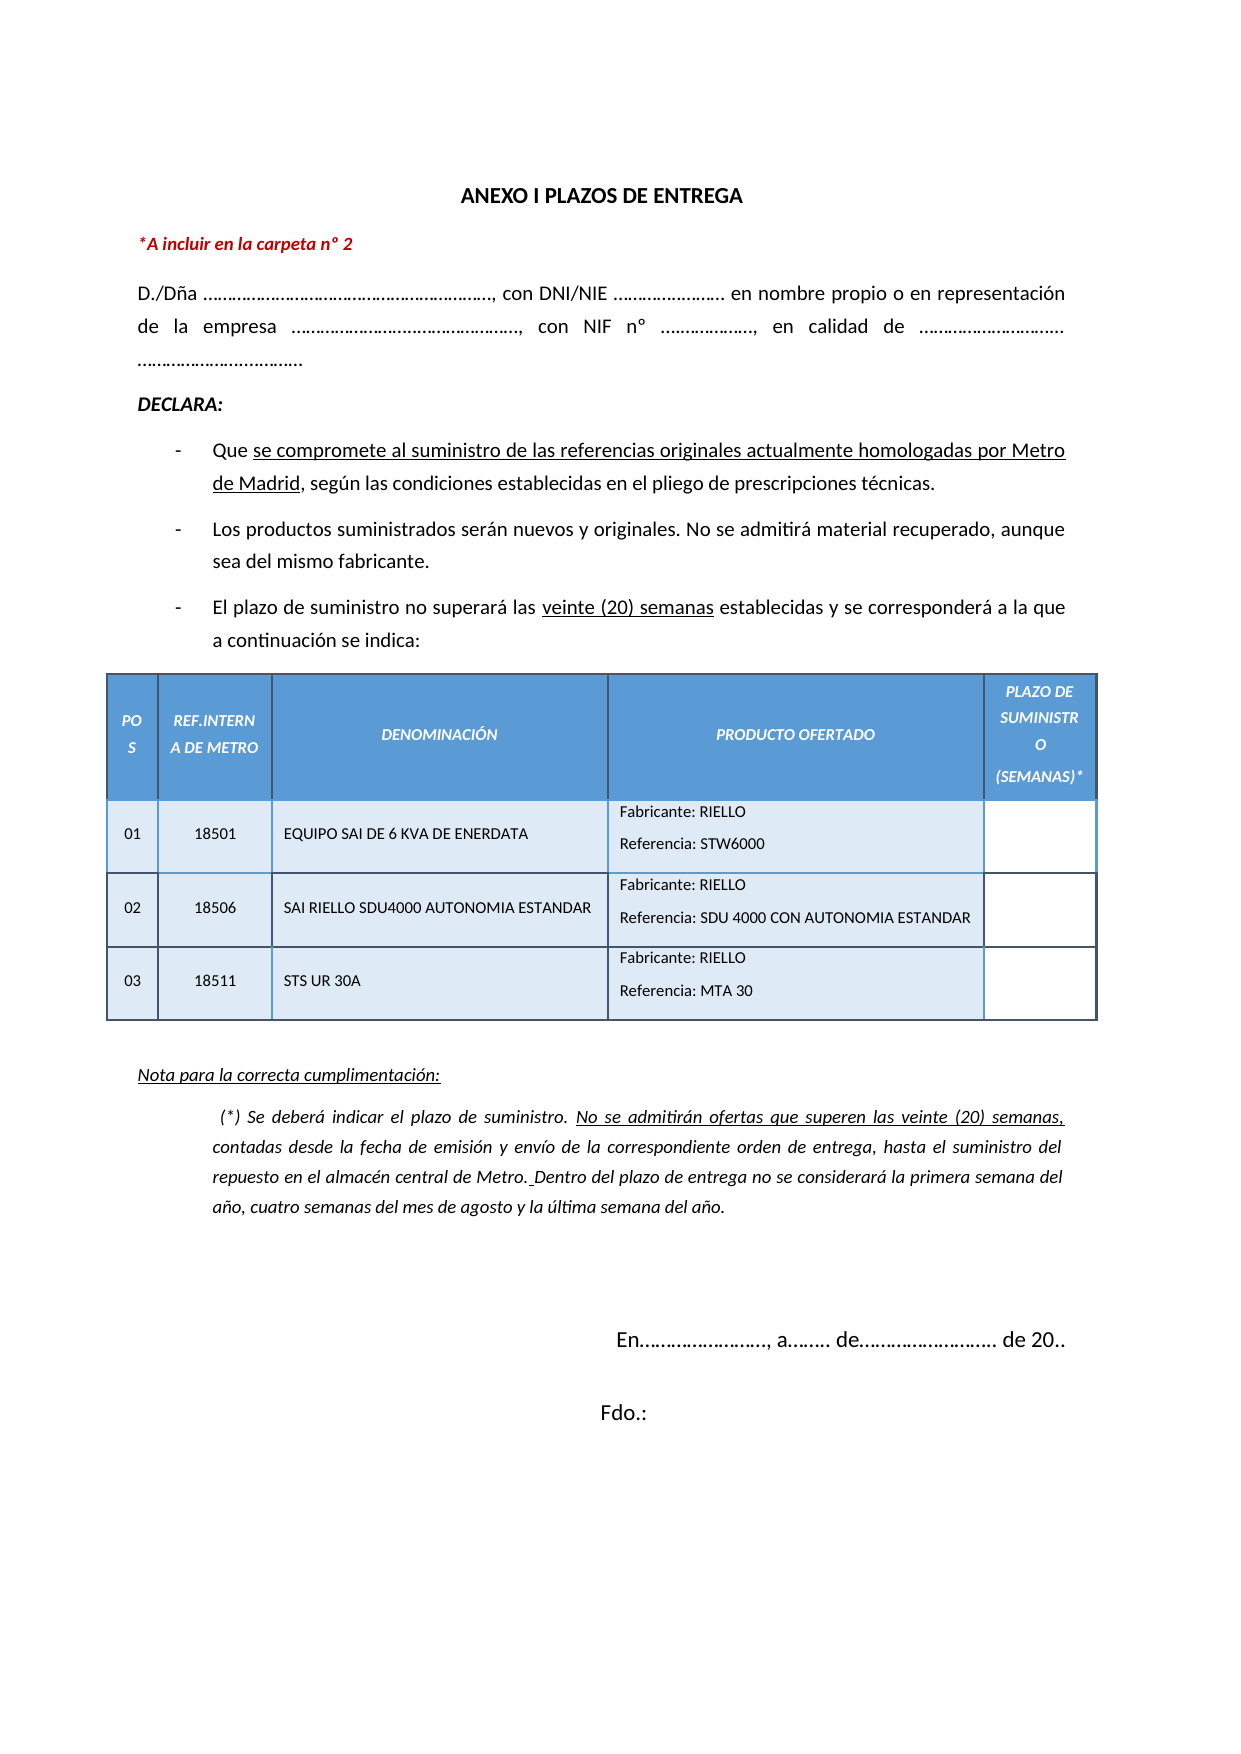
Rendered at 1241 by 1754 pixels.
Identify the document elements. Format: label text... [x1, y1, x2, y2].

table_header PRODUCTO OFERTADO [609, 675, 983, 799]
table_header POS [108, 675, 157, 799]
table_cell [985, 874, 1095, 946]
list El plazo de suministro no superará las veinte (20) semanas establecidas y se corresponderá a la que a continuación se indica: [175, 594, 1066, 653]
table_header PLAZO DE SUMINISTRO (SEMANAS)* [985, 675, 1095, 799]
text DECLARA: [137, 392, 1066, 417]
table_cell 03 [108, 948, 157, 1019]
table_cell Fabricante: RIELLO Referencia: MTA 30 [609, 948, 983, 1019]
table_cell 18501 [159, 801, 271, 872]
text (*) Se deberá indicar el plazo de suministro. No se admitirán ofertas que superen las veinte (20) semanas, contadas desde la fecha de emisión y envío de la correspondiente orden de entrega, hasta el suministro del repuesto en el almacén central de Metro. Dentro del plazo de entrega no se considerará la primera semana del año, cuatro semanas del mes de agosto y la última semana del año. [212, 1106, 1066, 1218]
table_cell 02 [108, 874, 157, 946]
text Fdo.: [506, 1398, 1066, 1427]
list Que se compromete al suministro de las referencias originales actualmente homologadas por Metro de Madrid, según las condiciones establecidas en el pliego de prescripciones técnicas. [175, 437, 1066, 496]
table_cell Fabricante: RIELLO Referencia: STW6000 [609, 801, 983, 872]
table_cell STS UR 30A [273, 948, 607, 1019]
table_cell SAI RIELLO SDU4000 AUTONOMIA ESTANDAR [273, 874, 607, 946]
subtitle ANEXO I PLAZOS DE ENTREGA [137, 181, 1066, 209]
table_header DENOMINACIÓN [273, 675, 607, 799]
text D./Dña ……………………………………………………, con DNI/NIE …………..……… en nombre propio o en representación de la empresa ……………………..…………………, con NIF nº ….……………, en calidad de ………………………...…………………....……… [137, 280, 1066, 372]
table_cell [985, 948, 1095, 1019]
table_cell 18506 [159, 874, 271, 946]
list Los productos suministrados serán nuevos y originales. No se admitirá material recuperado, aunque sea del mismo fabricante. [175, 516, 1066, 574]
text Nota para la correcta cumplimentación: [137, 1063, 1066, 1086]
table_cell 01 [108, 801, 157, 872]
table_cell Fabricante: RIELLO Referencia: SDU 4000 CON AUTONOMIA ESTANDAR [609, 874, 983, 946]
text *A incluir en la carpeta nº 2 [137, 230, 1066, 255]
text En……………………, a…….. de…………………….. de 20.. [137, 1325, 1066, 1353]
table_cell 18511 [159, 948, 271, 1019]
table_cell [985, 801, 1095, 872]
table_header REF.INTERNA DE METRO [159, 675, 271, 799]
table_cell EQUIPO SAI DE 6 KVA DE ENERDATA [273, 801, 607, 872]
